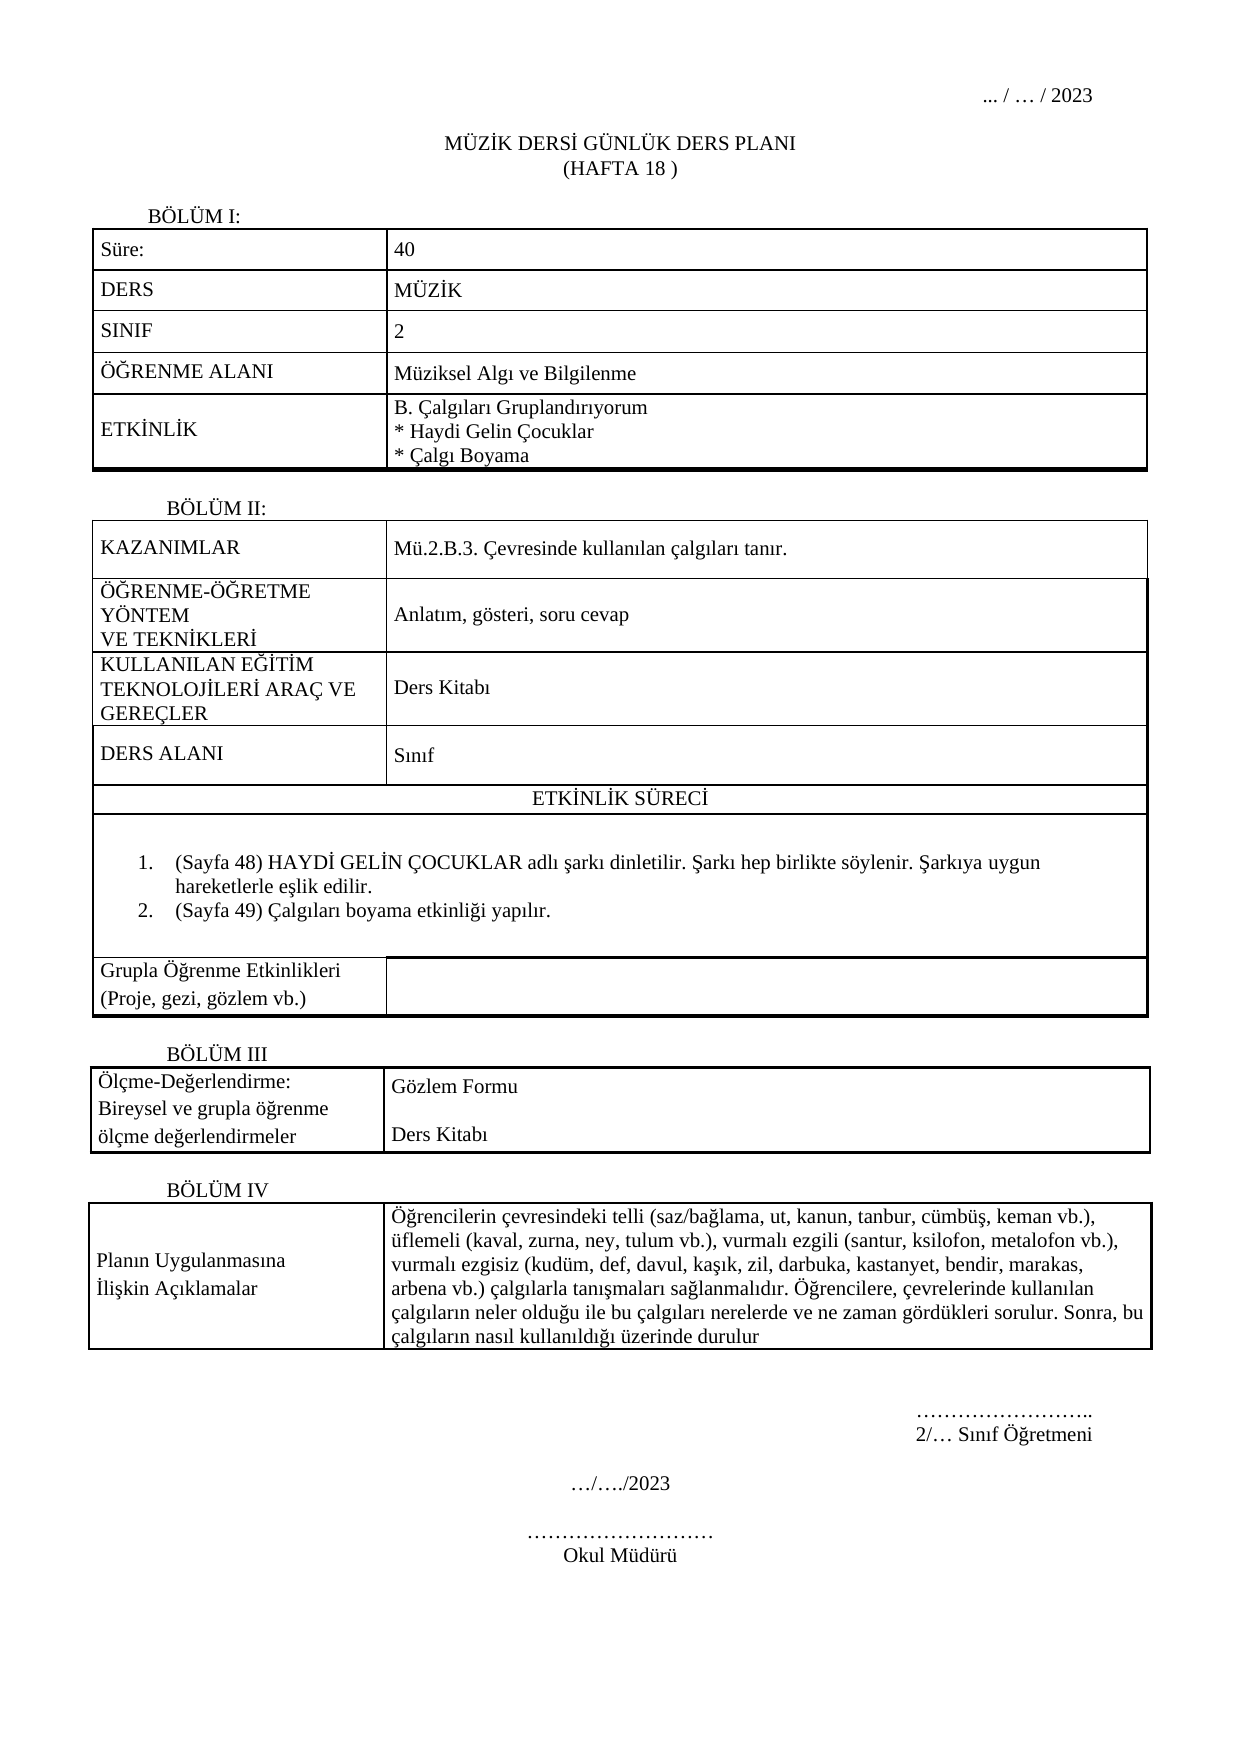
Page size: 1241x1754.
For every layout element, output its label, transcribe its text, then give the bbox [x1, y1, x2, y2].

text BÖLÜM II: [148, 496, 1093, 519]
table_cell DERS ALANI [94, 726, 386, 784]
table_cell [387, 959, 1146, 1014]
table_header Ölçme-Değerlendirme: Bireysel ve grupla öğrenme ölçme değerlendirmeler [92, 1069, 383, 1151]
text MÜZİK DERSİ GÜNLÜK DERS PLANI [148, 131, 1093, 155]
table_header KAZANIMLAR [93, 521, 386, 578]
table_cell Grupla Öğrenme Etkinlikleri (Proje, gezi, gözlem vb.) [94, 958, 386, 1014]
table_header Gözlem Formu Ders Kitabı [385, 1069, 1149, 1151]
table_cell Sınıf [387, 726, 1146, 784]
table_cell Müziksel Algı ve Bilgilenme [388, 353, 1146, 393]
subtitle BÖLÜM III [148, 1042, 1093, 1066]
subtitle BÖLÜM IV [148, 1177, 1093, 1202]
table_cell 2 [388, 311, 1146, 352]
table_cell ÖĞRENME ALANI [94, 353, 386, 393]
text ……………………… [148, 1518, 1093, 1543]
table_header Öğrencilerin çevresindeki telli (saz/bağlama, ut, kanun, tanbur, cümbüş, keman vb.), üflemeli (kaval, zurna, ney, tulum vb.), vurmalı ezgili (santur, ksilofon, metalofon vb.), vurmalı ezgisiz (kudüm, def, davul, kaşık, zil, darbuka, kastanyet, bendir, marakas, arbena vb.) çalgılarla tanışmaları sağlanmalıdır. Öğrencilere, çevrelerinde kullanılan çalgıların neler olduğu ile bu çalgıları nerelerde ve ne zaman gördükleri sorulur. Sonra, bu çalgıların nasıl kullanıldığı üzerinde durulur [385, 1204, 1150, 1348]
table_header 40 [388, 230, 1146, 269]
table_cell Anlatım, gösteri, soru cevap [387, 579, 1146, 651]
table_cell DERS [94, 271, 386, 310]
table_header Süre: [94, 230, 386, 269]
table_header Mü.2.B.3. Çevresinde kullanılan çalgıları tanır. [387, 521, 1147, 578]
text …………………….. [148, 1398, 1093, 1422]
table_cell ÖĞRENME-ÖĞRETME YÖNTEM VE TEKNİKLERİ [93, 579, 386, 651]
table_cell Ders Kitabı [387, 653, 1146, 724]
text BÖLÜM I: [148, 203, 1093, 228]
text 2/… Sınıf Öğretmeni [148, 1422, 1093, 1446]
table_cell MÜZİK [388, 271, 1146, 310]
text ... / … / 2023 [148, 83, 1093, 107]
table_cell (Sayfa 48) HAYDİ GELİN ÇOCUKLAR adlı şarkı dinletilir. Şarkı hep birlikte söylenir. Şarkıya uygun hareketlerle eşlik edilir. (Sayfa 49) Çalgıları boyama etkinliği yapılır. [94, 815, 1146, 956]
text Okul Müdürü [148, 1543, 1093, 1567]
table_cell KULLANILAN EĞİTİM TEKNOLOJİLERİ ARAÇ VE GEREÇLER [93, 653, 386, 724]
table_cell SINIF [94, 311, 386, 352]
table_header Planın Uygulanmasına İlişkin Açıklamalar [90, 1204, 383, 1348]
text …/…./2023 [148, 1470, 1093, 1494]
text (HAFTA 18 ) [148, 155, 1093, 179]
table_cell B. Çalgıları Gruplandırıyorum * Haydi Gelin Çocuklar * Çalgı Boyama [388, 395, 1146, 467]
table_cell ETKİNLİK [94, 395, 386, 467]
table_cell ETKİNLİK SÜRECİ [94, 786, 1146, 813]
